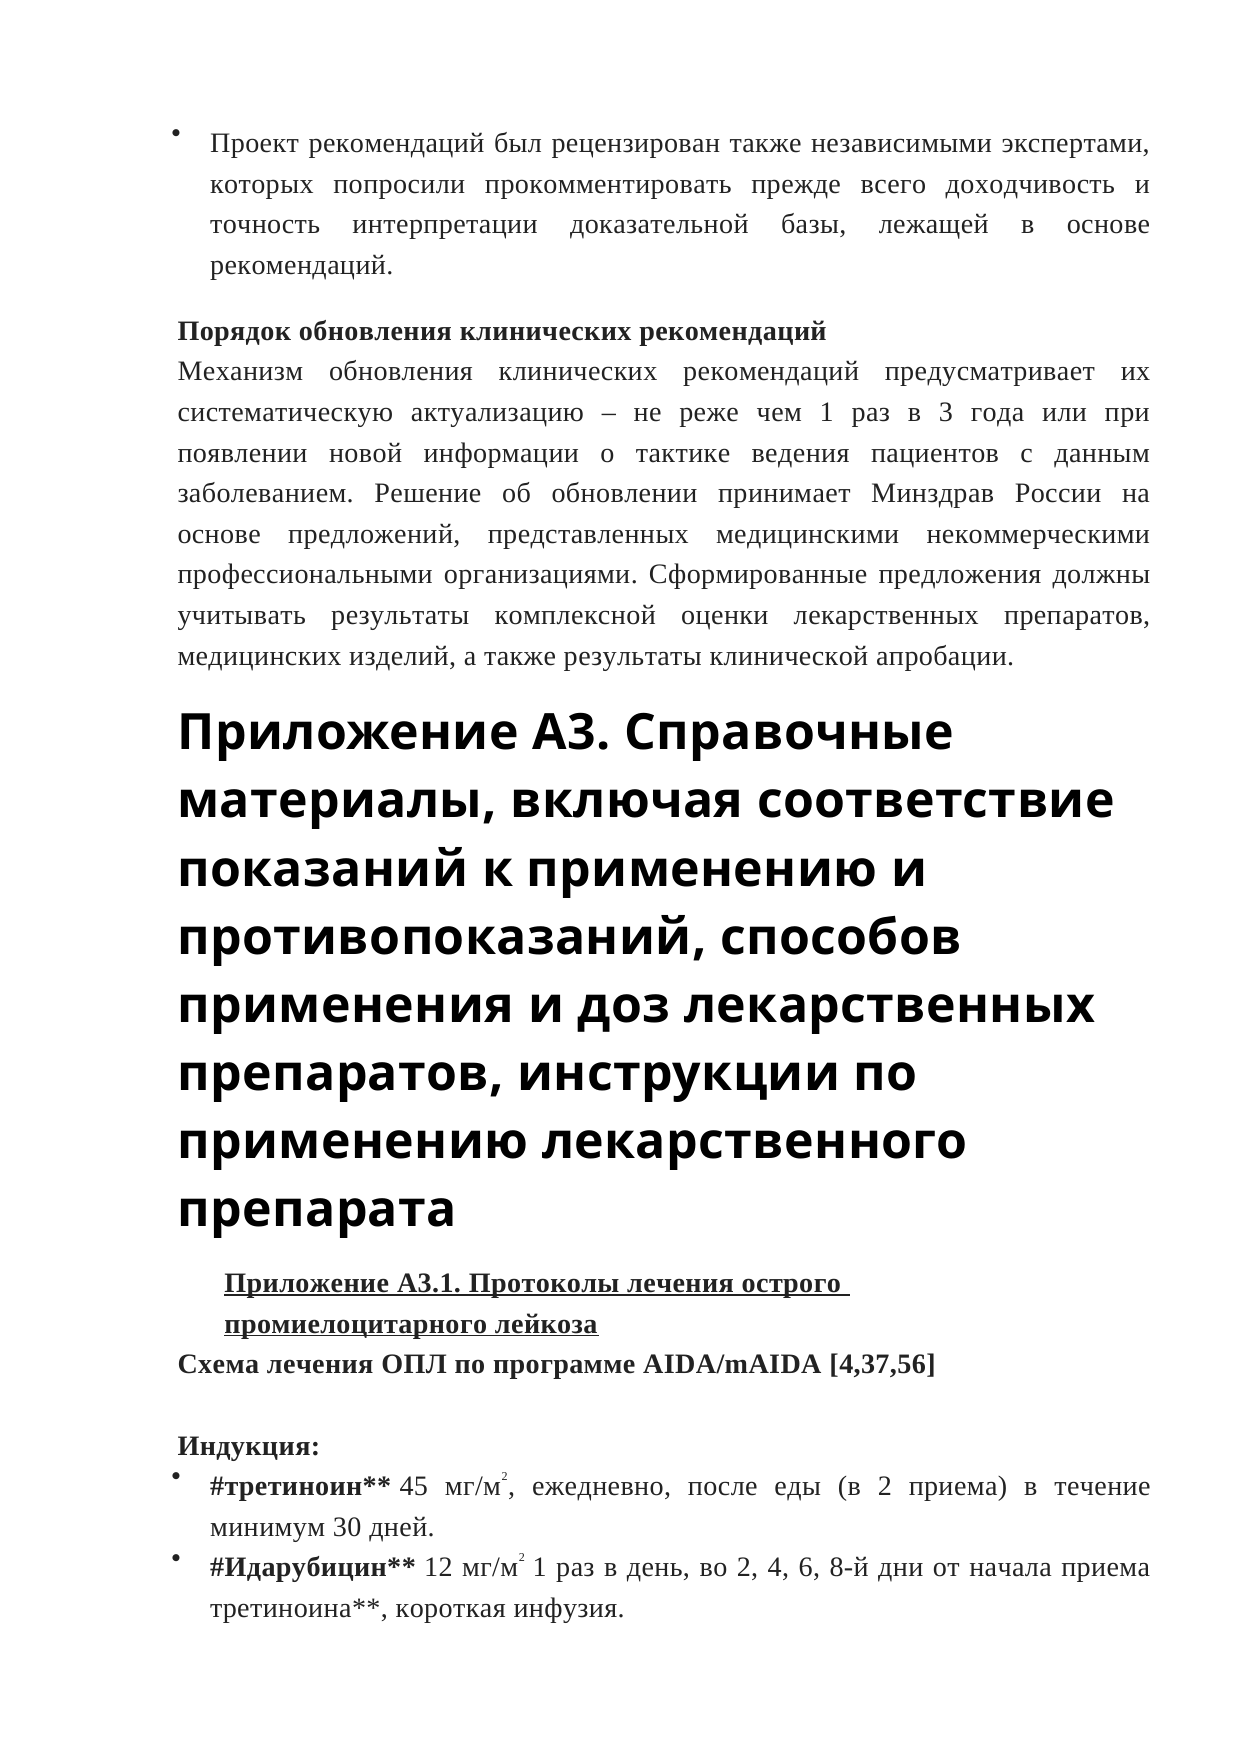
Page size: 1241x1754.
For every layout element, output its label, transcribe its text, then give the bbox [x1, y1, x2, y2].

list #Идарубицин** 12 мг/м2 1 раз в день, во 2, 4, 6, 8-й дни от начала приема третиноина**, короткая инфузия. [172, 1542, 1152, 1623]
text Механизм обновления клинических рекомендаций предусматривает их систематическую актуализацию – не реже чем 1 раз в 3 года или при появлении новой информации о тактике ведения пациентов с данным заболеванием. Решение об обновлении принимает Минздрав России на основе предложений, представленных медицинскими некоммерческими профессиональными организациями. Сформированные предложения должны учитывать результаты комплексной оценки лекарственных препаратов, медицинских изделий, а также результаты клинической апробации. [177, 346, 1152, 671]
text Порядок обновления клинических рекомендаций [177, 306, 1152, 346]
text Приложение А3. Справочные материалы, включая соответствие показаний к применению и противопоказаний, способов применения и доз лекарственных препаратов, инструкции по применению лекарственного препарата [177, 696, 1152, 1241]
text Схема лечения ОПЛ по программе AIDA/mAIDA [4,37,56] [177, 1339, 1152, 1380]
text Приложение А3.1. Протоколы лечения острого промиелоцитарного лейкоза [224, 1258, 1105, 1339]
text Индукция: [177, 1420, 1152, 1461]
list #третиноин** 45 мг/м2, ежедневно, после еды (в 2 приема) в течение минимум 30 дней. [172, 1461, 1152, 1542]
list Проект рекомендаций был рецензирован также независимыми экспертами, которых попросили прокомментировать прежде всего доходчивость и точность интерпретации доказательной базы, лежащей в основе рекомендаций. [172, 118, 1152, 281]
